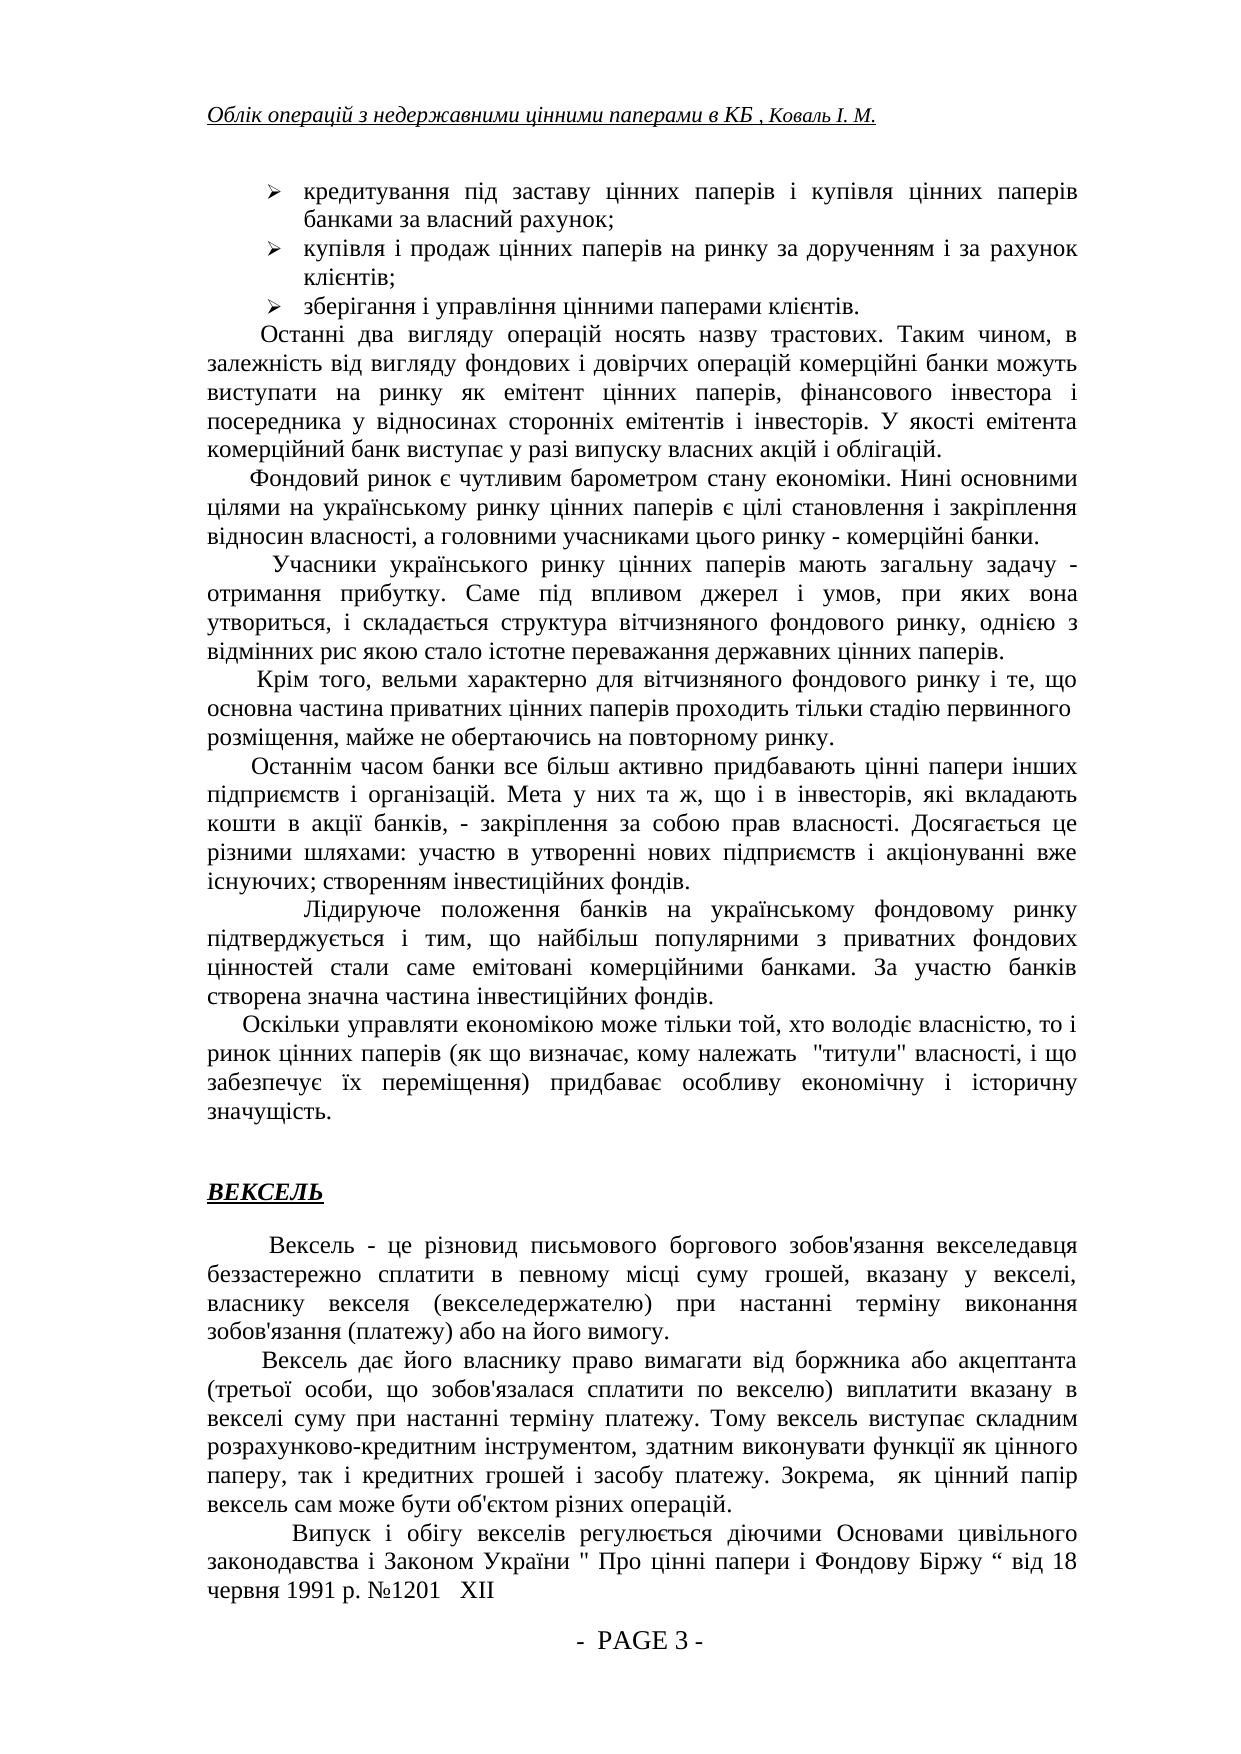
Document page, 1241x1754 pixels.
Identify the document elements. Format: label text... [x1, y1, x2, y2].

text Крім того, вельми характерно для вітчизняного фондового ринку і те, що основна частина приватних цінних паперів проходить тільки стадію первинного [207, 664, 1078, 722]
list купівля і продаж цінних паперів на ринку за дорученням і за рахунок клієнтів; [266, 233, 1078, 291]
text Лідируюче положення банків на українському фондовому ринку підтверджується і тим, що найбільш популярними з приватних фондових цінностей стали саме емітовані комерційними банками. За участю банків створена значна частина інвестиційних фондів. [207, 894, 1078, 1009]
text Випуск і обігу векселів регулюється діючими Основами цивільного законодавства і Законом України " Про цінні папери і Фондову Біржу “ від 18 червня 1991 р. №1201 XII [207, 1518, 1078, 1604]
list зберігання і управління цінними паперами клієнтів. [266, 291, 1078, 319]
text Вексель дає його власнику право вимагати від боржника або акцептанта (третьої особи, що зобов'язалася сплатити по векселю) виплатити вказану в векселі суму при настанні терміну платежу. Тому вексель виступає складним розрахунково-кредитним інструментом, здатним виконувати функції як цінного паперу, так і кредитних грошей і засобу платежу. Зокрема, як цінний папір вексель сам може бути об'єктом різних операцій. [207, 1345, 1078, 1518]
text розміщення, майже не обертаючись на повторному ринку. [207, 722, 1078, 751]
list кредитування під заставу цінних паперів і купівля цінних паперів банками за власний рахунок; [266, 176, 1078, 233]
text Останнім часом банки все більш активно придбавають цінні папери інших підприємств і організацій. Мета у них та ж, що і в інвесторів, які вкладають кошти в акції банків, - закріплення за собою прав власності. Досягається це різними шляхами: участю в утворенні нових підприємств і акціонуванні вже існуючих; створенням інвестиційних фондів. [207, 751, 1078, 894]
text Фондовий ринок є чутливим барометром стану економіки. Нині основними цілями на українському ринку цінних паперів є цілі становлення і закріплення відносин власності, а головними учасниками цього ринку - комерційні банки. [207, 463, 1078, 549]
subtitle ВЕКСЕЛЬ [207, 1177, 1078, 1206]
text Вексель - це різновид письмового боргового зобов'язання векселедавця беззастережно сплатити в певному місці суму грошей, вказану у векселі, власнику векселя (векселедержателю) при настанні терміну виконання зобов'язання (платежу) або на його вимогу. [207, 1230, 1078, 1345]
text Оскільки управляти економікою може тільки той, хто володіє власністю, то і ринок цінних паперів (як що визначає, кому належать "титули" власності, і що забезпечує їх переміщення) придбаває особливу економічну і історичну значущість. [207, 1009, 1078, 1124]
text Останні два вигляду операцій носять назву трастових. Таким чином, в залежність від вигляду фондових і довірчих операцій комерційні банки можуть виступати на ринку як емітент цінних паперів, фінансового інвестора і посередника у відносинах сторонніх емітентів і інвесторів. У якості емітента комерційний банк виступає у разі випуску власних акцій і облігацій. [207, 319, 1078, 463]
text Учасники українського ринку цінних паперів мають загальну задачу - отримання прибутку. Саме під впливом джерел і умов, при яких вона утвориться, і складається структура вітчизняного фондового ринку, однією з відмінних рис якою стало істотне переважання державних цінних паперів. [207, 549, 1078, 664]
